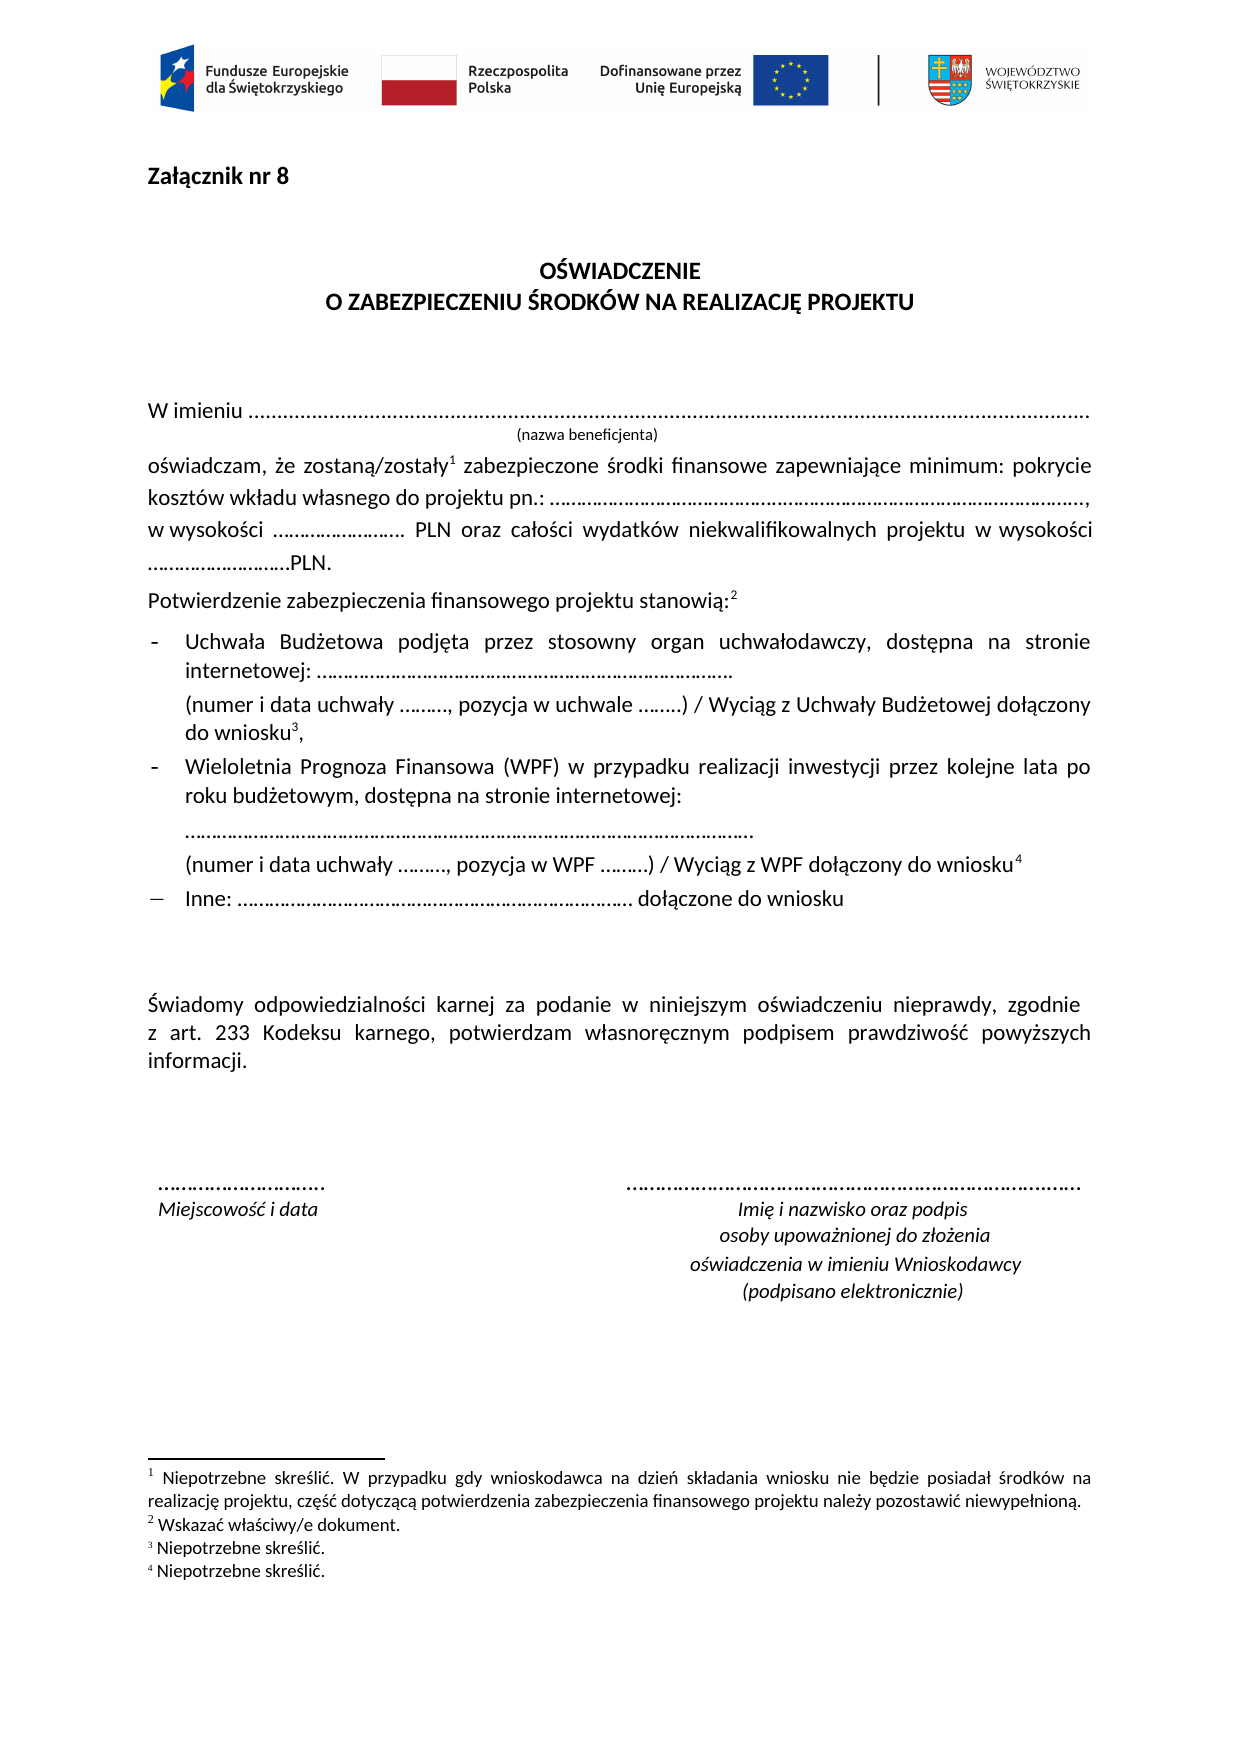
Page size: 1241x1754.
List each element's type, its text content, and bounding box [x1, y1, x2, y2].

text ……………………………………………………………………………………………… [148, 816, 1093, 844]
text Wieloletnia Prognoza Finansowa (WPF) w przypadku realizacji inwestycji przez kolejne lata po roku budżetowym, dostępna na stronie internetowej: [148, 752, 1093, 810]
list Inne: ………………………………………………………………… dołączone do wniosku [148, 884, 1093, 912]
table_cell Miejscowość i data [147, 1197, 615, 1303]
table_cell Imię i nazwisko oraz podpis osoby upoważnionej do złożenia oświadczenia w imieniu Wnioskodawcy (podpisano elektronicznie) [615, 1197, 1093, 1303]
text w wysokości ……………………. PLN oraz całości wydatków niekwalifikowalnych projektu w wysokości ………………………PLN. [148, 516, 1093, 576]
text Załącznik nr 8 [148, 160, 1093, 191]
table_header ……………………….. [147, 1166, 615, 1197]
text Uchwała Budżetowa podjęta przez stosowny organ uchwałodawczy, dostępna na stronie internetowej: ……………………………………………………………………. [148, 627, 1093, 684]
text (numer i data uchwały ………, pozycja w WPF ………) / Wyciąg z WPF dołączony do wniosku [148, 850, 1093, 878]
text (nazwa beneficjenta) [516, 425, 1093, 445]
text OŚWIADCZENIE O ZABEZPIECZENIU ŚRODKÓW NA REALIZACJĘ PROJEKTU [148, 255, 1093, 316]
text Potwierdzenie zabezpieczenia finansowego projektu stanowią: [148, 586, 1093, 614]
picture [147, 41, 1093, 115]
table_header ……………………………………………………………….…… [615, 1166, 1093, 1197]
text W imieniu .................................................................................................................................................. [148, 397, 1093, 425]
text Świadomy odpowiedzialności karnej za podanie w niniejszym oświadczeniu nieprawdy, zgodnie z art. 233 Kodeksu karnego, potwierdzam własnoręcznym podpisem prawdziwość powyższych informacji. [148, 991, 1093, 1074]
text (numer i data uchwały ………, pozycja w uchwale ……..) / Wyciąg z Uchwały Budżetowej dołączony do wniosku, [185, 690, 1093, 746]
text oświadczam, że zostaną/zostały zabezpieczone środki finansowe zapewniające minimum: pokrycie kosztów wkładu własnego do projektu pn.: ……………………………………..………………………………………………..., [148, 451, 1093, 511]
